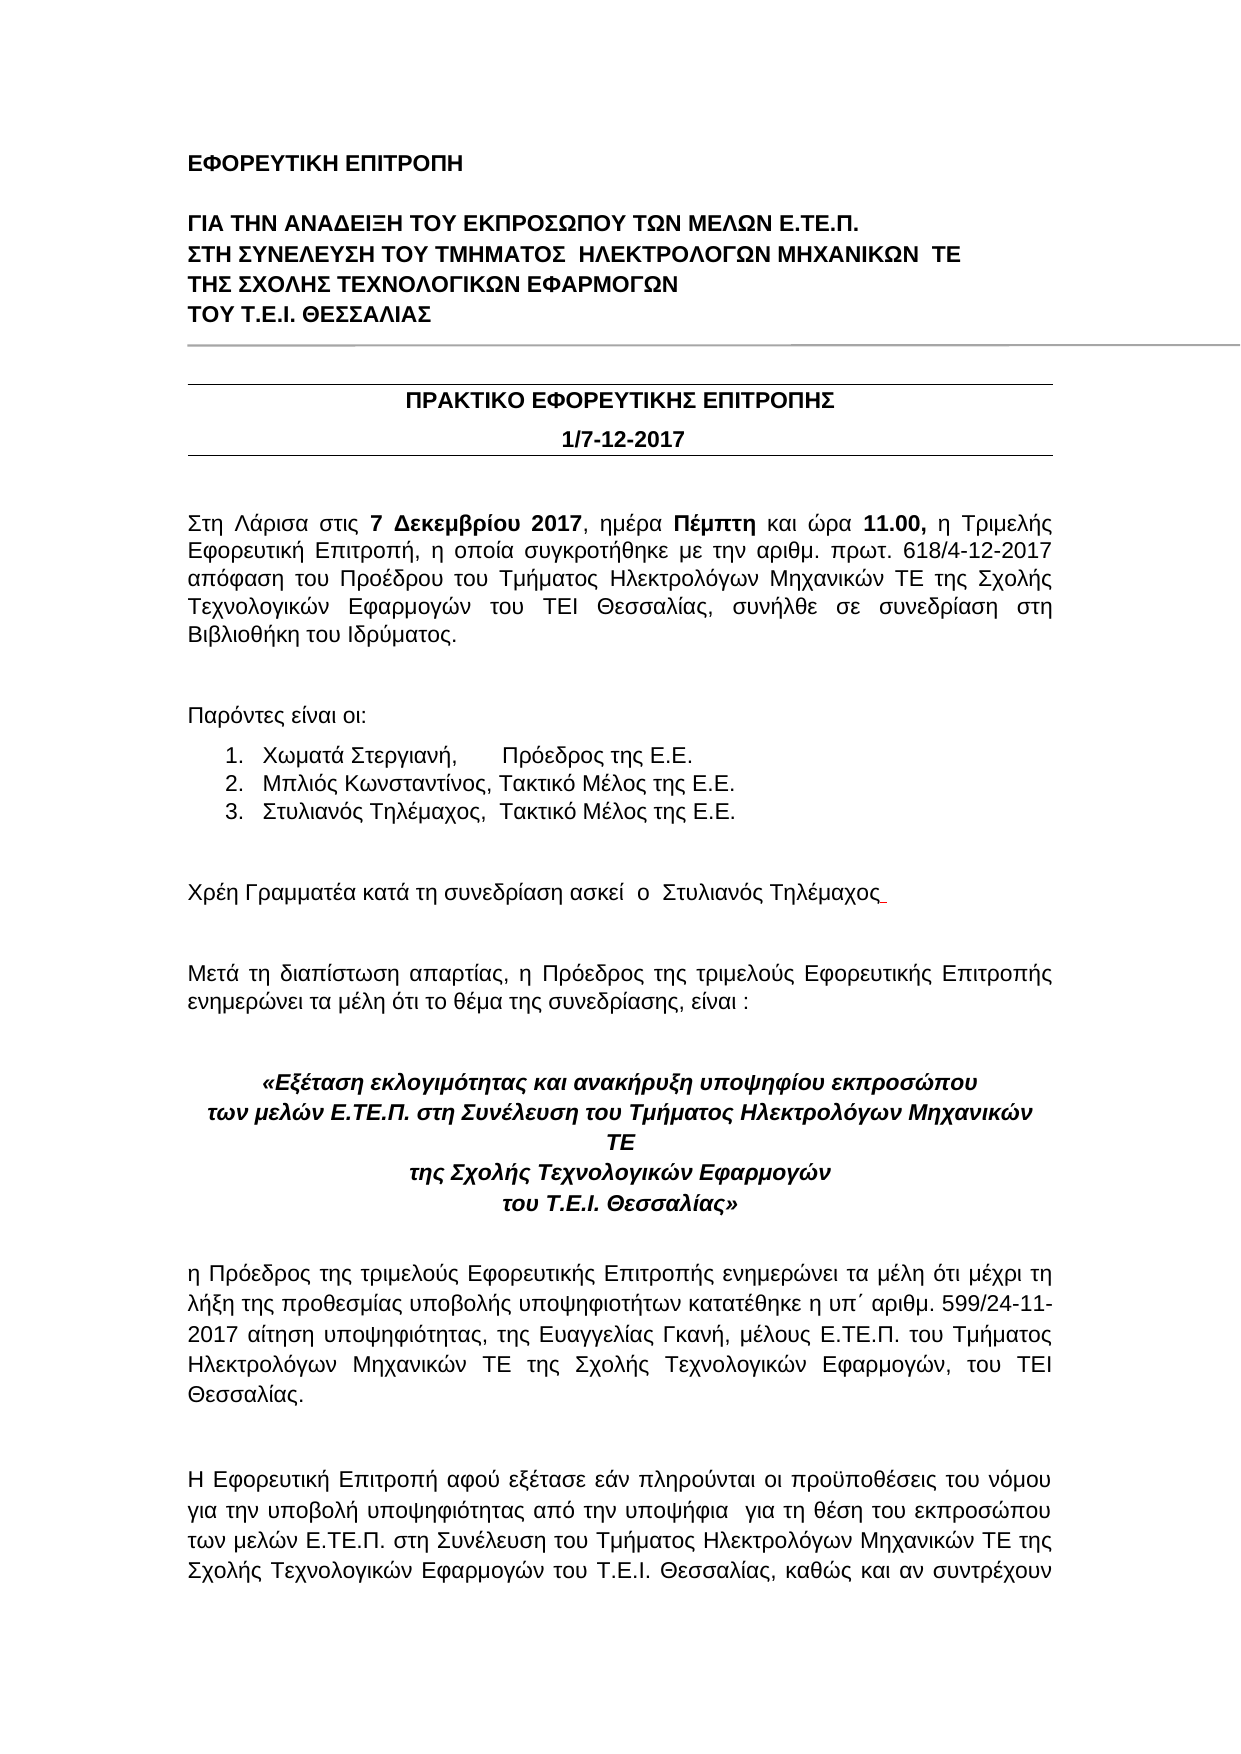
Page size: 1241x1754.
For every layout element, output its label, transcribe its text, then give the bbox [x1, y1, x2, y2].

text των μελών Ε.ΤΕ.Π. στη Συνέλευση του Τμήματος Ηλεκτρολόγων Μηχανικών ΤΕ [187, 1099, 1053, 1155]
text «Εξέταση εκλογιμότητας και ανακήρυξη υποψηφίου εκπροσώπου [187, 1069, 1053, 1095]
list Στυλιανός Τηλέμαχος, Τακτικό Μέλος της Ε.Ε. [225, 798, 1053, 824]
text Παρόντες είναι οι: [187, 702, 1053, 728]
text της Σχολής Τεχνολογικών Εφαρμογών [187, 1159, 1053, 1186]
text 1/7-12-2017 [187, 423, 1053, 456]
text του Τ.Ε.Ι. Θεσσαλίας» [187, 1189, 1053, 1216]
text Στη Λάρισα στις 7 Δεκεμβρίου 2017, ημέρα Πέμπτη και ώρα 11.00, η Τριμελής Εφορευτική Επιτροπή, η οποία συγκροτήθηκε με την αριθμ. πρωτ. 618/4-12-2017 απόφαση του Προέδρου του Τμήματος Hλεκτρολόγων Μηχανικών ΤΕ της Σχολής Τεχνολογικών Εφαρμογών του ΤΕΙ Θεσσαλίας, συνήλθε σε συνεδρίαση στη Βιβλιοθήκη του Ιδρύματος. [187, 509, 1053, 647]
text ΠΡΑΚΤΙΚΟ ΕΦΟΡΕΥΤΙΚΗΣ ΕΠΙΤΡΟΠΗΣ [187, 385, 1053, 413]
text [187, 1466, 1053, 1583]
text η Πρόεδρος της τριμελούς Εφορευτικής Επιτροπής ενημερώνει τα μέλη ότι μέχρι τη λήξη της προθεσμίας υποβολής υποψηφιοτήτων κατατέθηκε η υπ΄ αριθμ. 599/24-11-2017 αίτηση υποψηφιότητας, της Ευαγγελίας Γκανή, μέλους Ε.ΤΕ.Π. του Τμήματος Ηλεκτρολόγων Μηχανικών ΤΕ της Σχολής Τεχνολογικών Εφαρμογών, του ΤΕΙ Θεσσαλίας. [187, 1260, 1053, 1407]
text Χρέη Γραμματέα κατά τη συνεδρίαση ασκεί o Στυλιανός Τηλέμαχος [187, 879, 1053, 905]
table_header ΕΦΟΡΕΥΤΙΚΗ ΕΠΙΤΡΟΠΗ ΓΙΑ ΤΗΝ ΑΝΑΔΕΙΞΗ ΤΟΥ ΕΚΠΡΟΣΩΠΟΥ ΤΩΝ ΜΕΛΩΝ Ε.ΤΕ.Π. ΣΤΗ ΣΥΝΕΛΕΥΣΗ ΤΟΥ ΤΜΗΜΑΤΟΣ ΗΛΕΚΤΡΟΛΟΓΩΝ ΜΗΧΑΝΙΚΩΝ ΤΕ ΤΗΣ ΣΧΟΛΗΣ ΤΕΧΝΟΛΟΓΙΚΩΝ ΕΦΑΡΜΟΓΩΝ ΤΟΥ Τ.Ε.Ι. ΘΕΣΣΑΛΙΑΣ [176, 150, 1221, 343]
list Μπλιός Κωνσταντίνος, Τακτικό Μέλος της Ε.Ε. [225, 770, 1053, 797]
list Χωματά Στεργιανή, Πρόεδρος της Ε.Ε. [225, 742, 1053, 769]
text Μετά τη διαπίστωση απαρτίας, η Πρόεδρος της τριμελούς Εφορευτικής Επιτροπής ενημερώνει τα μέλη ότι το θέμα της συνεδρίασης, είναι : [187, 960, 1053, 1014]
